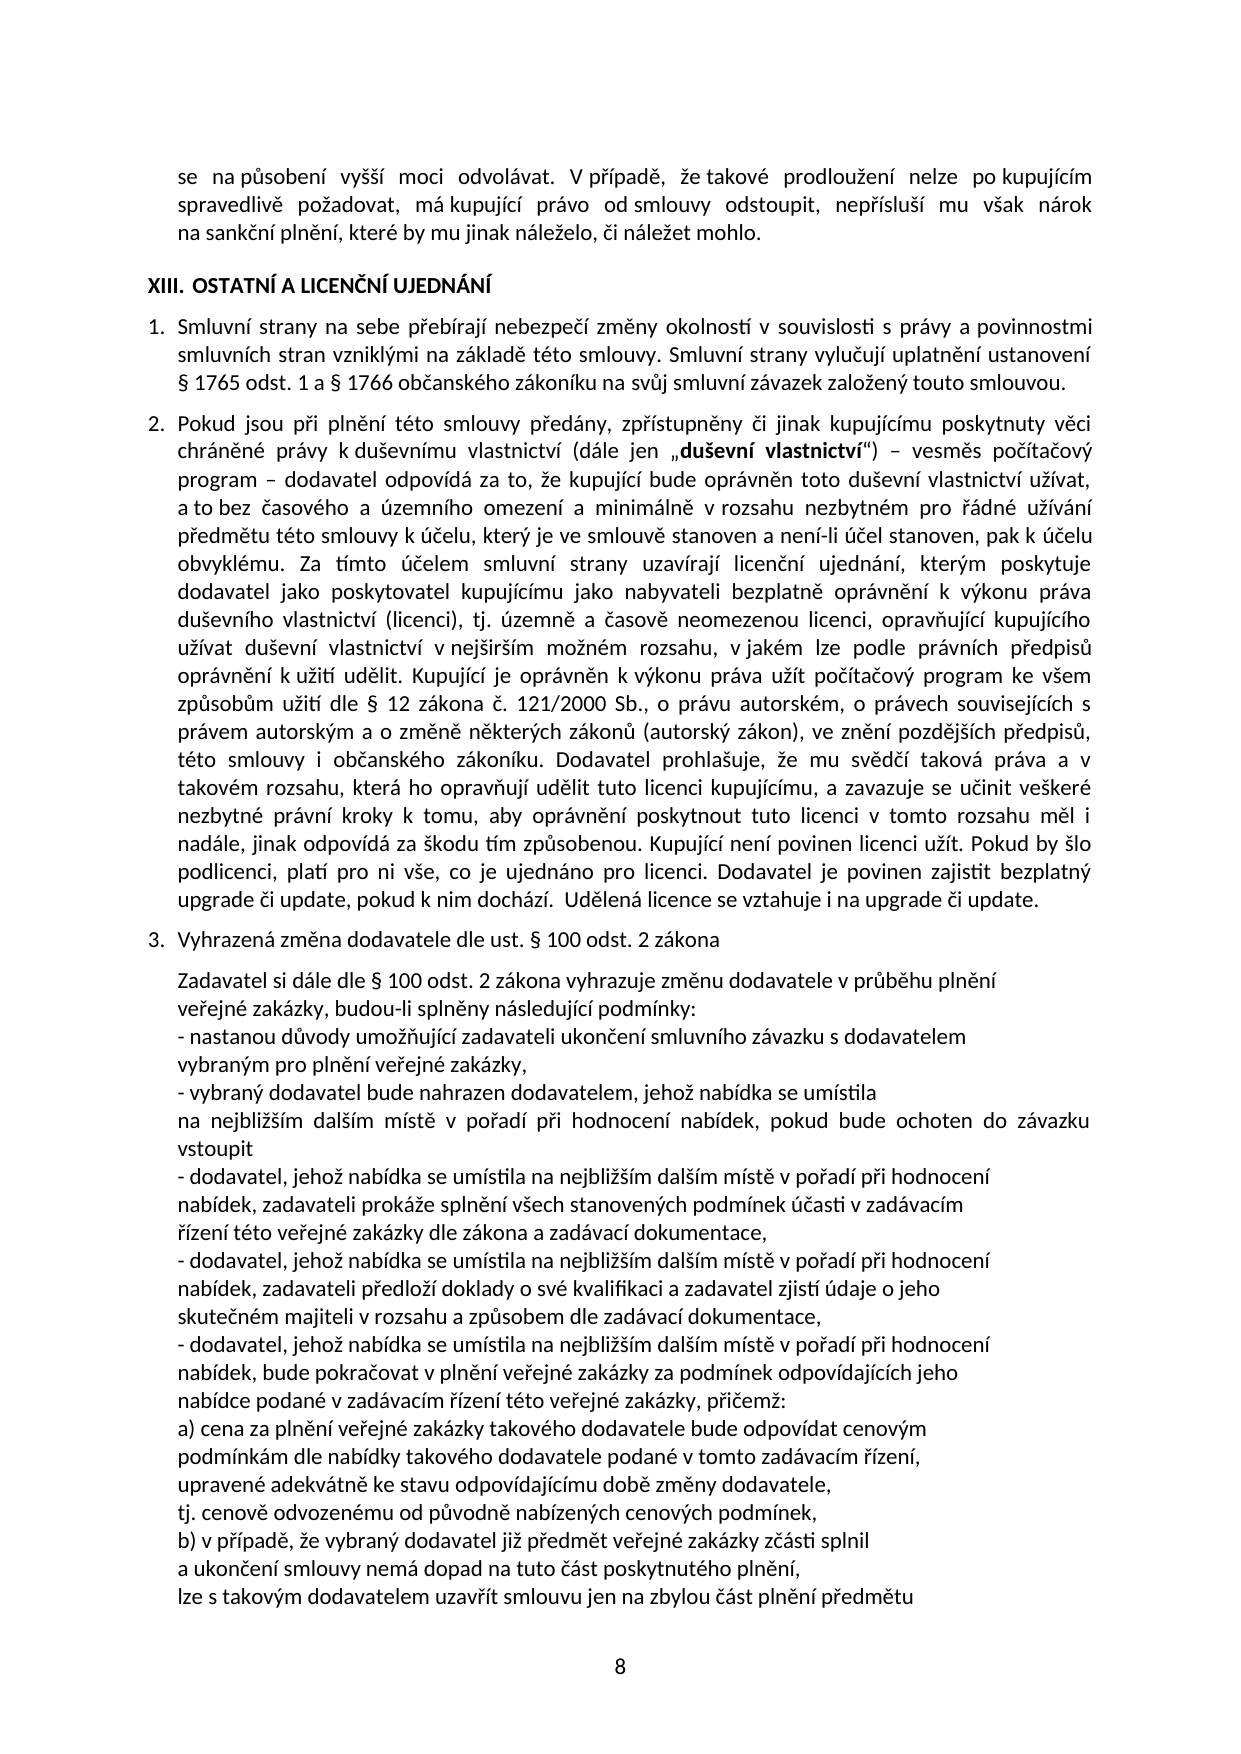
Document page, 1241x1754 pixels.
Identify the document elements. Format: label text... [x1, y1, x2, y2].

list tj. cenově odvozenému od původně nabízených cenových podmínek, [177, 1498, 1093, 1526]
list veřejné zakázky, budou-li splněny následující podmínky: [177, 994, 1093, 1022]
list - vybraný dodavatel bude nahrazen dodavatelem, jehož nabídka se umístila [177, 1078, 1093, 1106]
list nabídce podané v zadávacím řízení této veřejné zakázky, přičemž: [177, 1386, 1093, 1414]
list nabídek, zadavateli předloží doklady o své kvalifikaci a zadavatel zjistí údaje o jeho [177, 1274, 1093, 1302]
list - nastanou důvody umožňující zadavateli ukončení smluvního závazku s dodavatelem [177, 1022, 1093, 1050]
list a ukončení smlouvy nemá dopad na tuto část poskytnutého plnění, [177, 1554, 1093, 1582]
list skutečném majiteli v rozsahu a způsobem dle zadávací dokumentace, [177, 1302, 1093, 1330]
list OSTATNÍ A LICENČNÍ UJEDNÁNÍ [148, 272, 1093, 299]
list nabídek, zadavateli prokáže splnění všech stanovených podmínek účasti v zadávacím [177, 1190, 1093, 1218]
list upravené adekvátně ke stavu odpovídajícímu době změny dodavatele, [177, 1470, 1093, 1498]
list vybraným pro plnění veřejné zakázky, [177, 1050, 1093, 1078]
list řízení této veřejné zakázky dle zákona a zadávací dokumentace, [177, 1218, 1093, 1246]
list Pokud jsou při plnění této smlouvy předány, zpřístupněny či jinak kupujícímu poskytnuty věci chráněné právy k duševnímu vlastnictví (dále jen „duševní vlastnictví“) – vesměs počítačový program – dodavatel odpovídá za to, že kupující bude oprávněn toto duševní vlastnictví užívat, a to bez časového a územního omezení a minimálně v rozsahu nezbytném pro řádné užívání předmětu této smlouvy k účelu, který je ve smlouvě stanoven a není-li účel stanoven, pak k účelu obvyklému. Za tímto účelem smluvní strany uzavírají licenční ujednání, kterým poskytuje dodavatel jako poskytovatel kupujícímu jako nabyvateli bezplatně oprávnění k výkonu práva duševního vlastnictví (licenci), tj. územně a časově neomezenou licenci, opravňující kupujícího užívat duševní vlastnictví v nejširším možném rozsahu, v jakém lze podle právních předpisů oprávnění k užití udělit. Kupující je oprávněn k výkonu práva užít počítačový program ke všem způsobům užití dle § 12 zákona č. 121/2000 Sb., o právu autorském, o právech souvisejících s právem autorským a o změně některých zákonů (autorský zákon), ve znění pozdějších předpisů, této smlouvy i občanského zákoníku. Dodavatel prohlašuje, že mu svědčí taková práva a v takovém rozsahu, která ho opravňují udělit tuto licenci kupujícímu, a zavazuje se učinit veškeré nezbytné právní kroky k tomu, aby oprávnění poskytnout tuto licenci v tomto rozsahu měl i nadále, jinak odpovídá za škodu tím způsobenou. Kupující není povinen licenci užít. Pokud by šlo podlicenci, platí pro ni vše, co je ujednáno pro licenci. Dodavatel je povinen zajistit bezplatný upgrade či update, pokud k nim dochází. Udělená licence se vztahuje i na upgrade či update. [148, 409, 1093, 913]
list Smluvní strany na sebe přebírají nebezpečí změny okolností v souvislosti s právy a povinnostmi smluvních stran vzniklými na základě této smlouvy. Smluvní strany vylučují uplatnění ustanovení § 1765 odst. 1 a § 1766 občanského zákoníku na svůj smluvní závazek založený touto smlouvou. [148, 312, 1093, 396]
list nabídek, bude pokračovat v plnění veřejné zakázky za podmínek odpovídajících jeho [177, 1358, 1093, 1386]
list a) cena za plnění veřejné zakázky takového dodavatele bude odpovídat cenovým [177, 1414, 1093, 1442]
list na nejbližším dalším místě v pořadí při hodnocení nabídek, pokud bude ochoten do závazku vstoupit [177, 1106, 1093, 1162]
list - dodavatel, jehož nabídka se umístila na nejbližším dalším místě v pořadí při hodnocení [177, 1162, 1093, 1190]
list - dodavatel, jehož nabídka se umístila na nejbližším dalším místě v pořadí při hodnocení [177, 1330, 1093, 1358]
list b) v případě, že vybraný dodavatel již předmět veřejné zakázky zčásti splnil [177, 1526, 1093, 1554]
list lze s takovým dodavatelem uzavřít smlouvu jen na zbylou část plnění předmětu [177, 1582, 1093, 1611]
list podmínkám dle nabídky takového dodavatele podané v tomto zadávacím řízení, [177, 1442, 1093, 1470]
list Zadavatel si dále dle § 100 odst. 2 zákona vyhrazuje změnu dodavatele v průběhu plnění [177, 966, 1093, 994]
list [148, 162, 1093, 247]
list Vyhrazená změna dodavatele dle ust. § 100 odst. 2 zákona [148, 926, 1093, 953]
list - dodavatel, jehož nabídka se umístila na nejbližším dalším místě v pořadí při hodnocení [177, 1246, 1093, 1274]
